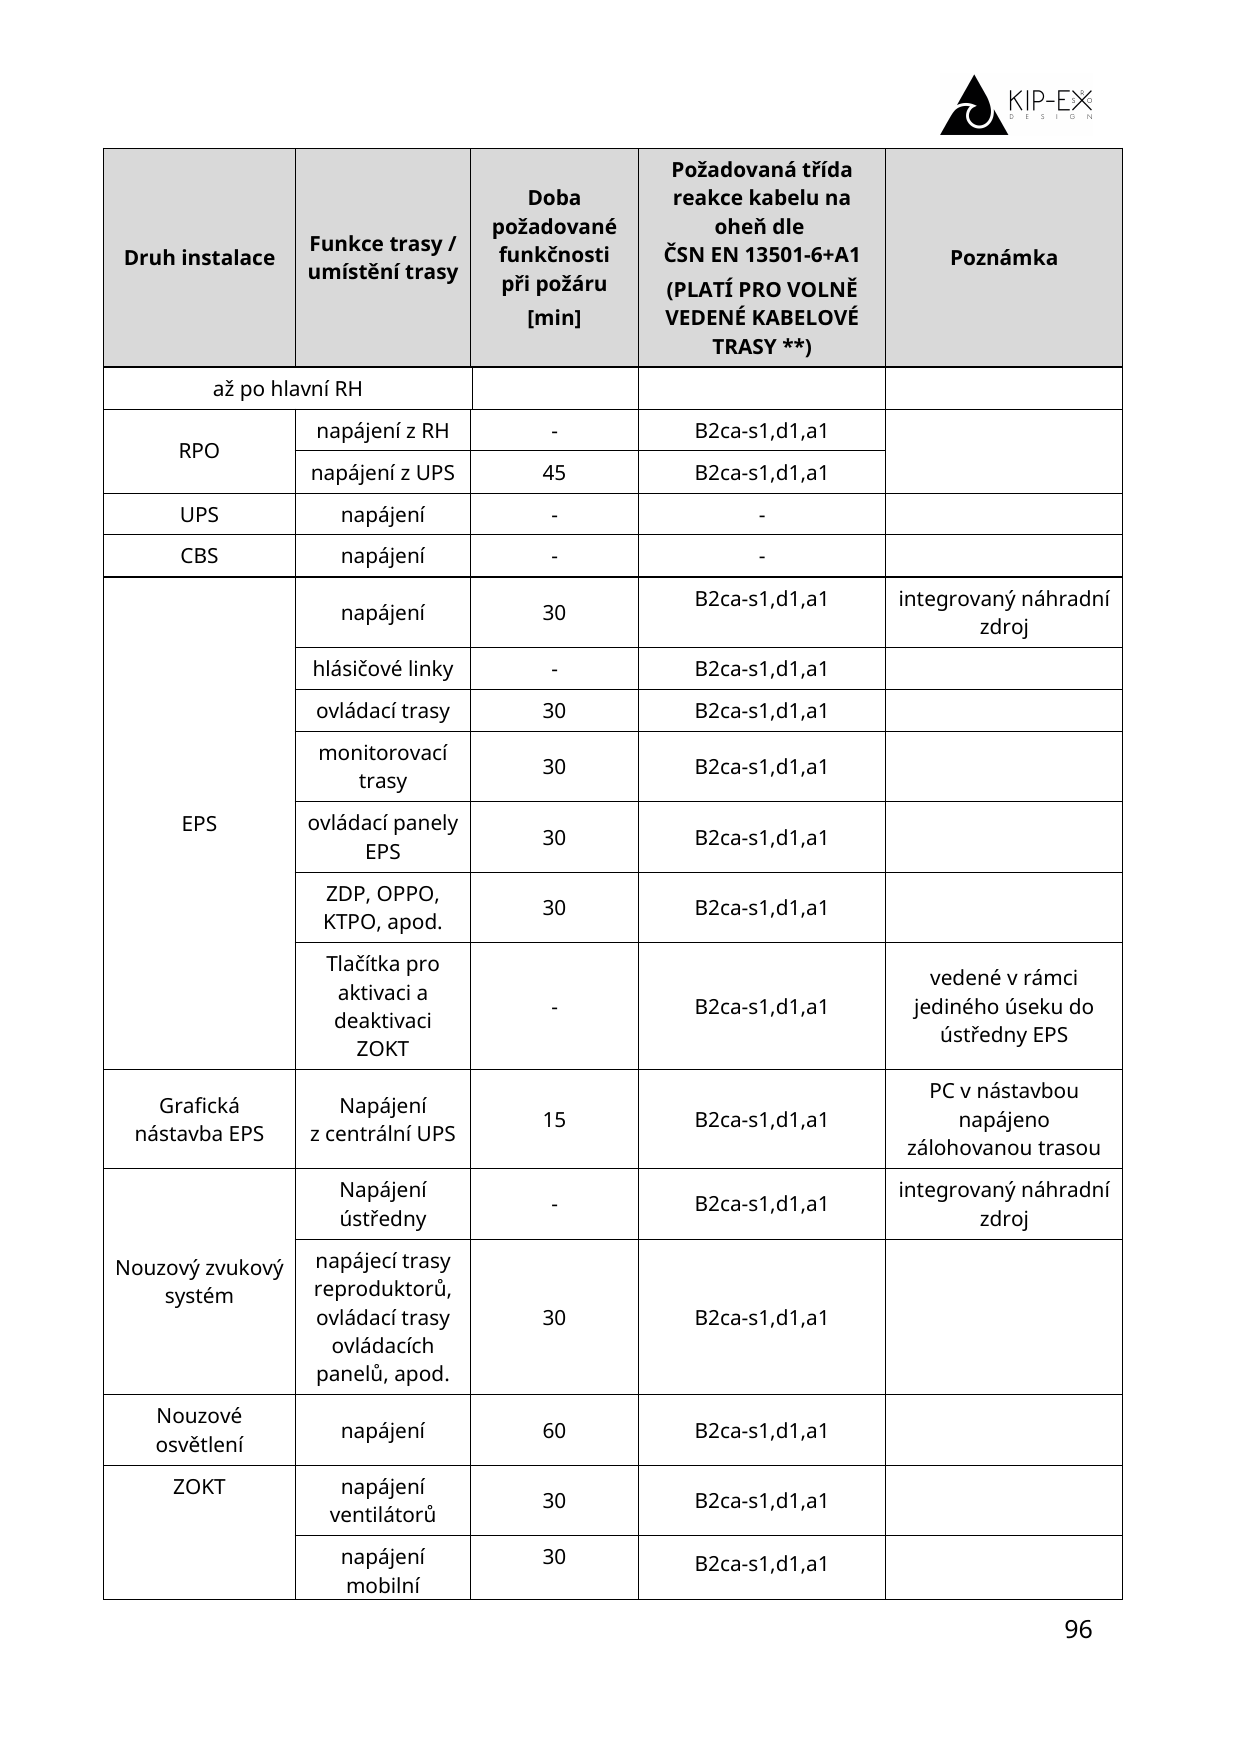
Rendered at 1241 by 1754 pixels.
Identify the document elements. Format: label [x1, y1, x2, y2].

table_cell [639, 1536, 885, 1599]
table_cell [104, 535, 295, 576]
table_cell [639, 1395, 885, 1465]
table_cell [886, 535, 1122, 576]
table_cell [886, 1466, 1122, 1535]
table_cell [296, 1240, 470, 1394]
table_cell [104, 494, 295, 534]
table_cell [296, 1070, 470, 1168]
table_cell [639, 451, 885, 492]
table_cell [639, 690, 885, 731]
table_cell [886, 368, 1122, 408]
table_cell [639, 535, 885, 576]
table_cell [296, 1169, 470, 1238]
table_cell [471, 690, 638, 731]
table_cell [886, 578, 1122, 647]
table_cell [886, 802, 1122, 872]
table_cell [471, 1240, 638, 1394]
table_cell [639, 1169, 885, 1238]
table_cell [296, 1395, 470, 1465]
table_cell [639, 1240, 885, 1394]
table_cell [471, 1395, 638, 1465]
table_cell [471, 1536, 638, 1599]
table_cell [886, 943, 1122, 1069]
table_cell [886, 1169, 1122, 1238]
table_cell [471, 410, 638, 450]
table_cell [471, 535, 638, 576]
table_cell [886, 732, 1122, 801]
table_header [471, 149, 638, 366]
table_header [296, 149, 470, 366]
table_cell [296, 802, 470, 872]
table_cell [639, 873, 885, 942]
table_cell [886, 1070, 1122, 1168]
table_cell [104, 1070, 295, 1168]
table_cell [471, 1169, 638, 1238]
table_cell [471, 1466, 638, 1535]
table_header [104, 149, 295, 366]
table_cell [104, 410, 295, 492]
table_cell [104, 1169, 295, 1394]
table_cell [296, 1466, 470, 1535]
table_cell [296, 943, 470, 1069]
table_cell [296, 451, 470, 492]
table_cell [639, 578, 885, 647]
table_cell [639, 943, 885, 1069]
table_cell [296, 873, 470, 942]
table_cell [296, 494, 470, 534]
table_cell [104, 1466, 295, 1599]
picture [939, 73, 1093, 136]
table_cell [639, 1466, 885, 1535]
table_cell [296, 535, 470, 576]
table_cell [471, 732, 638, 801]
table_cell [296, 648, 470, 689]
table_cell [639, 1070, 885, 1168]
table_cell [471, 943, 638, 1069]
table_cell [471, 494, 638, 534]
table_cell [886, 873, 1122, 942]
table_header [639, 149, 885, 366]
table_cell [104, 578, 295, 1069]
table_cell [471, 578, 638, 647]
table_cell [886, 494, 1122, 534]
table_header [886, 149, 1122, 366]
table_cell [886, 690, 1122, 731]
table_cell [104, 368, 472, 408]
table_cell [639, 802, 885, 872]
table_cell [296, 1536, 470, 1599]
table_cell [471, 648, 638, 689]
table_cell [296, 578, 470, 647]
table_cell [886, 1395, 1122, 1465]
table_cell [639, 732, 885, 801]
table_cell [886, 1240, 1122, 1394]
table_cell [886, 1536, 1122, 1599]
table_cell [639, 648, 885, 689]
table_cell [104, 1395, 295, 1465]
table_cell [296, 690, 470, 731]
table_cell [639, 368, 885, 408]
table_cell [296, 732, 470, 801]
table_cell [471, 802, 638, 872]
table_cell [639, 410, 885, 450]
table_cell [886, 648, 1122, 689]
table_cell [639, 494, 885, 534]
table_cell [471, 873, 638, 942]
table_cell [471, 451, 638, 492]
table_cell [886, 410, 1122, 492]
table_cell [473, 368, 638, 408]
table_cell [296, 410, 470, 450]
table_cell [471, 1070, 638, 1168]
